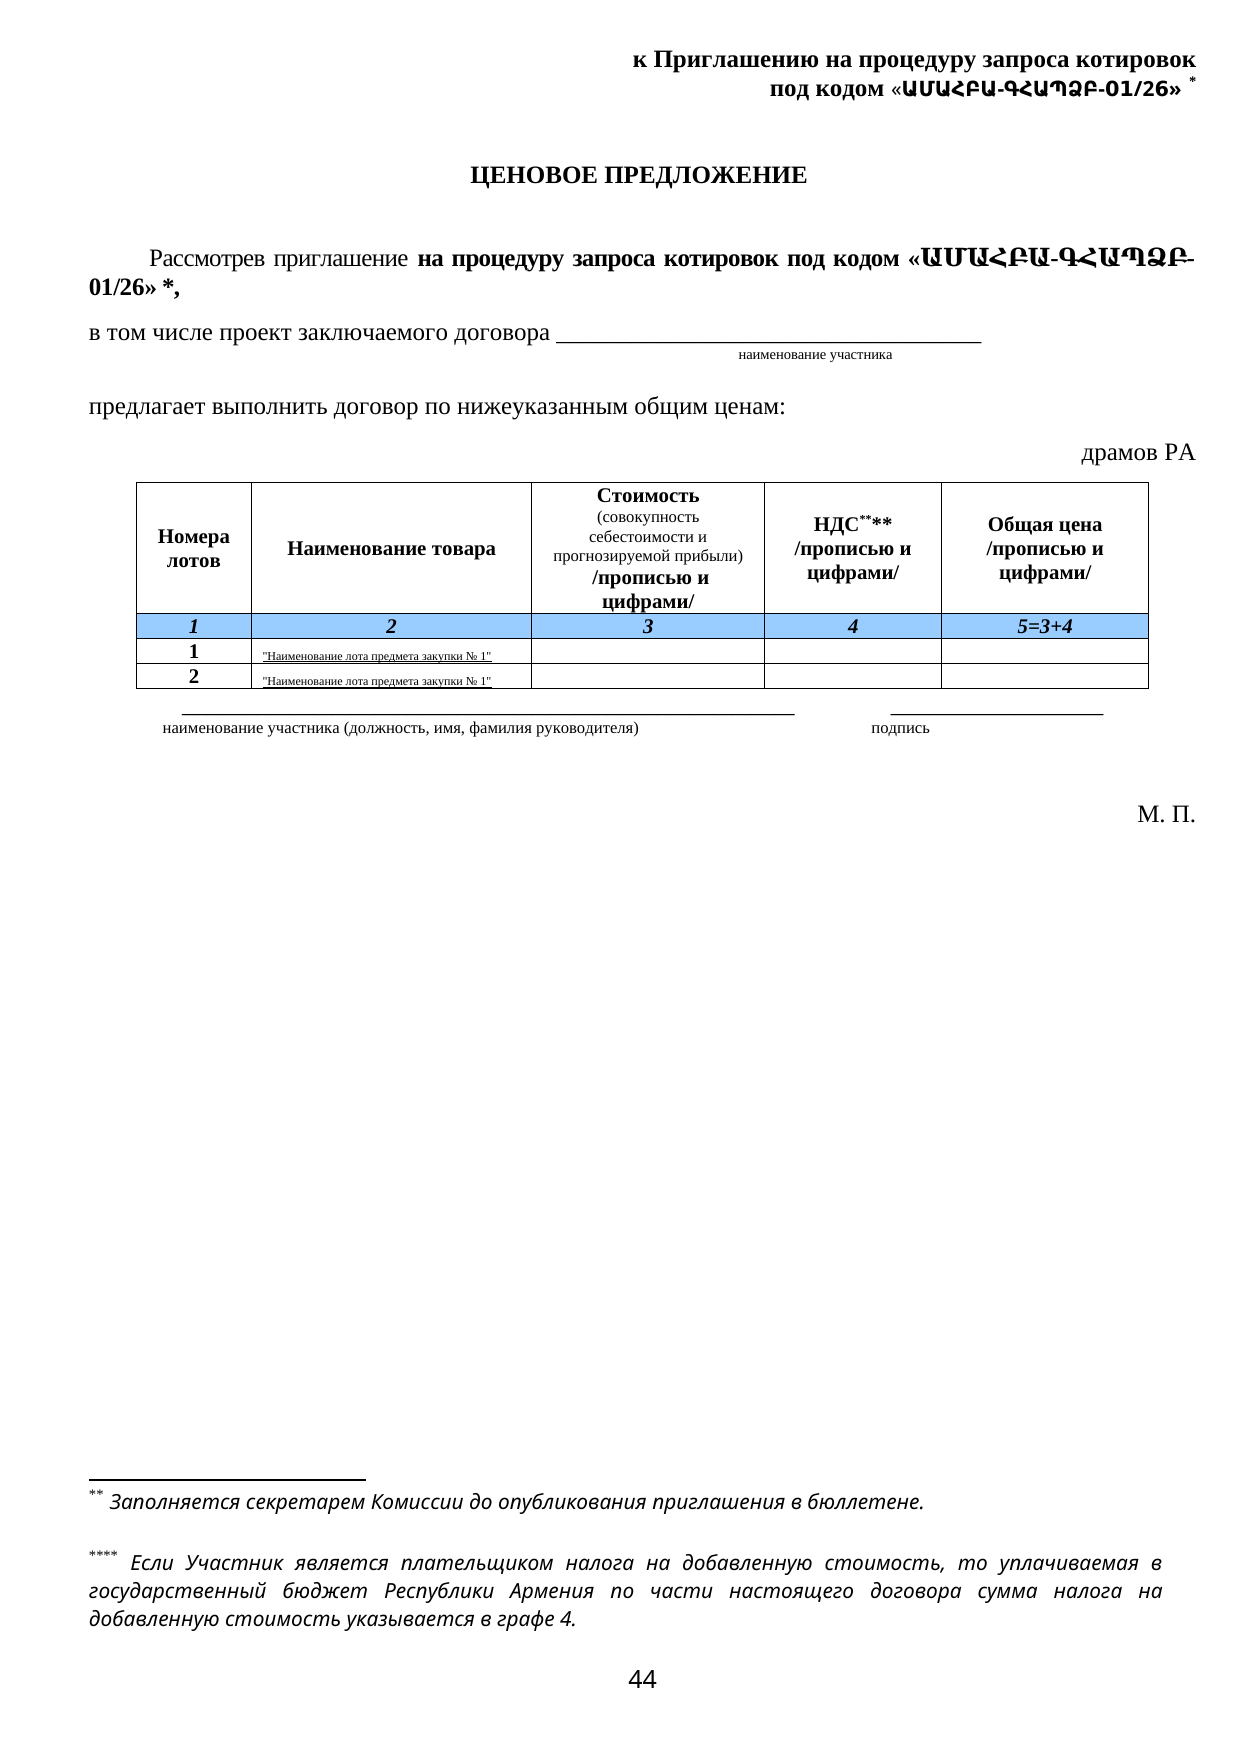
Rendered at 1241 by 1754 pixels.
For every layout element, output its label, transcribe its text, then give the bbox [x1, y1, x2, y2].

table_header Общая цена /прописью и цифрами/ [942, 483, 1148, 613]
table_cell [765, 664, 941, 688]
table_cell 2 [137, 664, 251, 688]
text в том числе проект заключаемого договора __________________________________ [89, 317, 1196, 346]
table_cell "Наименование лота предмета закупки № 1" [252, 639, 531, 663]
text к Приглашению на процедуру запроса котировок под кодом «ԱՄԱՀԲԱ-ԳՀԱՊՁԲ-01/26» * [89, 44, 1196, 103]
table_cell "Наименование лота предмета закупки № 1" [252, 664, 531, 688]
text _________________________________________________ _________________ [89, 689, 1196, 718]
table_cell 1 [137, 614, 251, 638]
table_header Наименование товара [252, 483, 531, 613]
table_header Номера лотов [137, 483, 251, 613]
table_header НДС** /прописью и цифрами/ [765, 483, 941, 613]
text М. П. [89, 799, 1196, 828]
table_cell [532, 639, 764, 663]
table_cell 2 [252, 614, 531, 638]
table_cell 1 [137, 639, 251, 663]
text наименование участника (должность, имя, фамилия руководителя) подпись [162, 718, 1196, 737]
text драмов РА [89, 437, 1196, 466]
table_cell [532, 664, 764, 688]
table_cell [942, 639, 1148, 663]
table_cell [765, 639, 941, 663]
table_cell 3 [532, 614, 764, 638]
text наименование участника [738, 346, 1196, 375]
text Рассмотрев приглашение на процедуру запроса котировок под кодом «ԱՄԱՀԲԱ-ԳՀԱՊՁԲ-01/26» *, [89, 243, 1196, 301]
text ЦЕНОВОЕ ПРЕДЛОЖЕНИЕ [82, 161, 1196, 189]
text предлагает выполнить договор по нижеуказанным общим ценам: [89, 391, 1196, 420]
table_header Стоимость (совокупность себестоимости и прогнозируемой прибыли) /прописью и цифрами/ [532, 483, 764, 613]
table_cell 5=3+4 [942, 614, 1148, 638]
table_cell 4 [765, 614, 941, 638]
table_cell [942, 664, 1148, 688]
